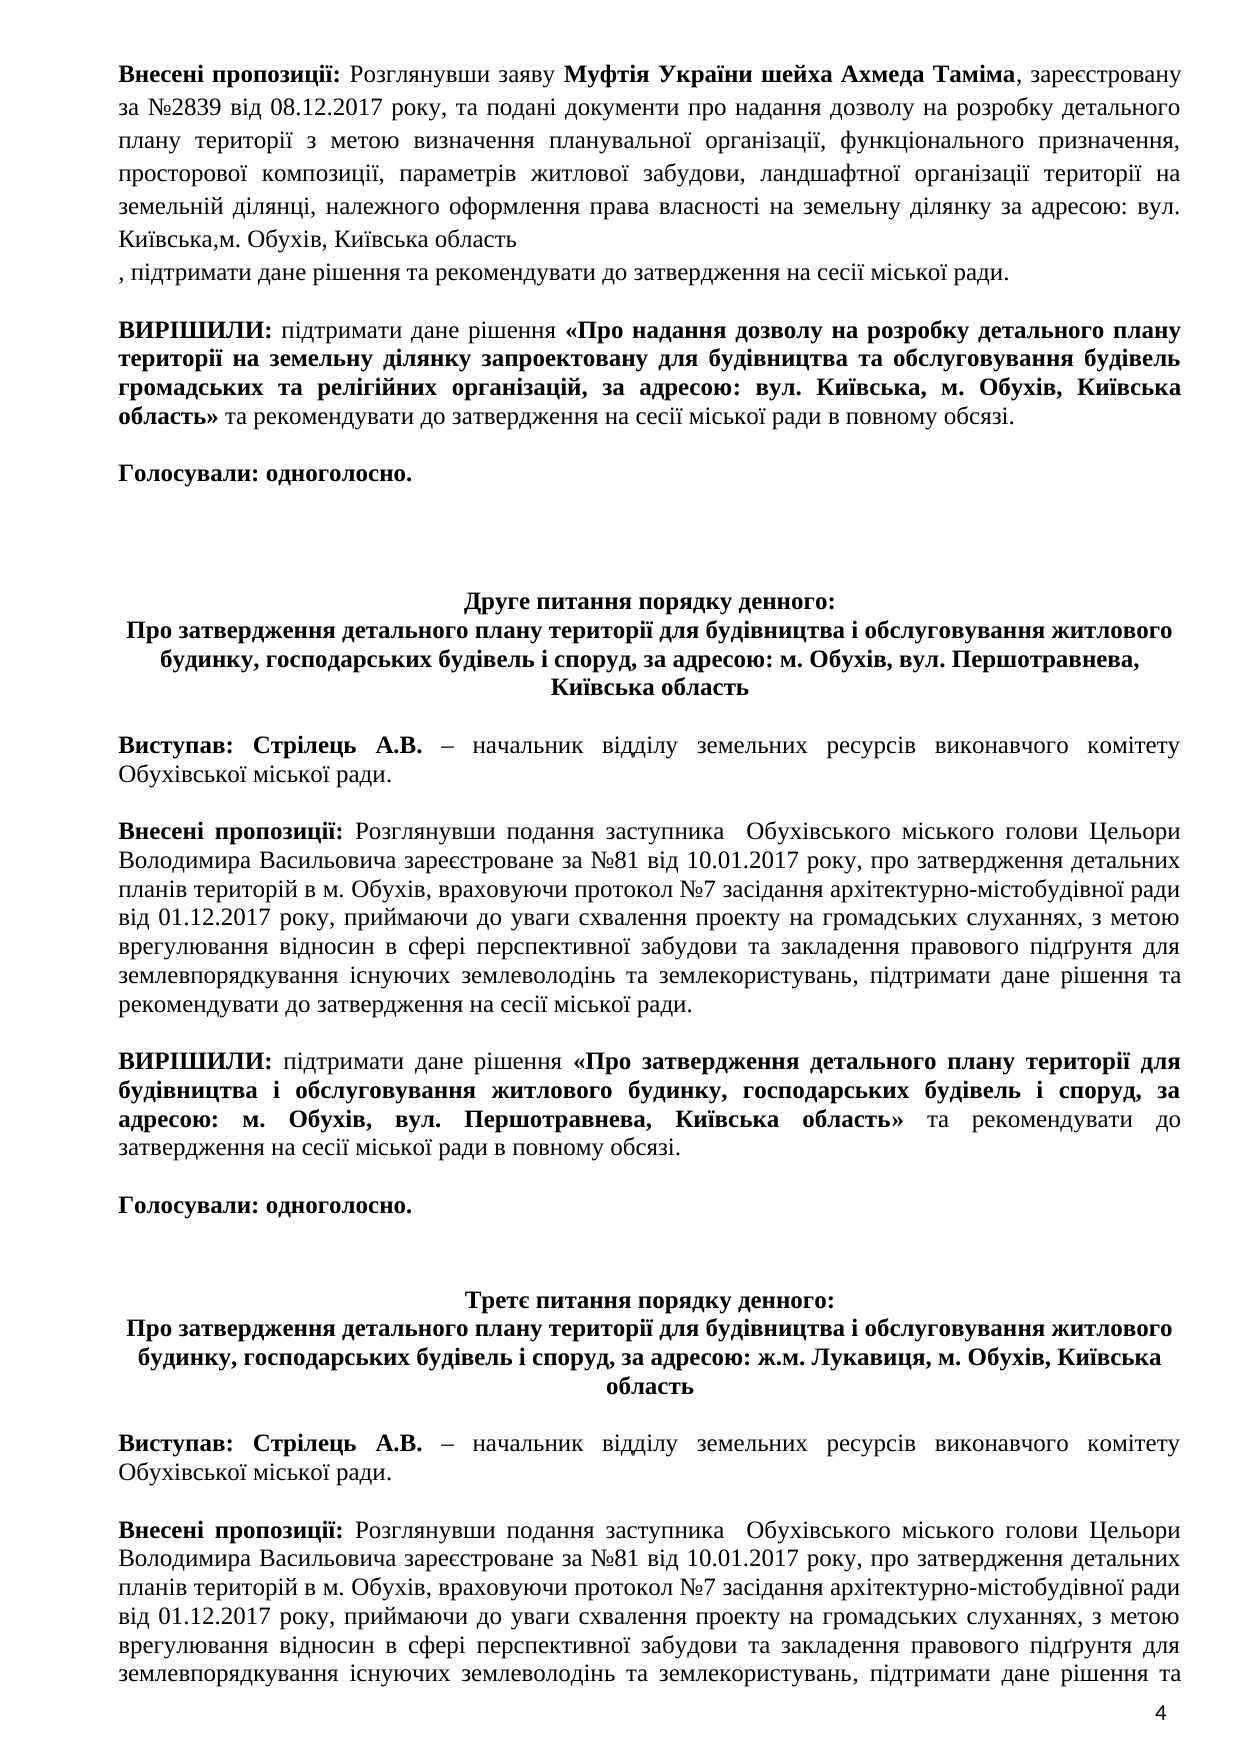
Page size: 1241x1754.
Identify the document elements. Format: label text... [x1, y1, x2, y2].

text Голосували: одноголосно. [118, 1190, 1181, 1219]
text Виступав: Стрілець А.В. – начальник відділу земельних ресурсів виконавчого комітету Обухівської міської ради. [118, 1428, 1181, 1486]
text Третє питання порядку денного: [118, 1285, 1181, 1313]
text ВИРІШИЛИ: підтримати дане рішення «Про затвердження детального плану території для будівництва і обслуговування житлового будинку, господарських будівель і споруд, за адресою: м. Обухів, вул. Першотравнева, Київська область» та рекомендувати до затвердження на сесії міської ради в повному обсязі. [118, 1046, 1181, 1161]
text ВИРІШИЛИ: підтримати дане рішення «Про надання дозволу на розробку детального плану території на земельну ділянку запроектовану для будівництва та обслуговування будівель громадських та релігійних організацій, за адресою: вул. Київська, м. Обухів, Київська область» та рекомендувати до затвердження на сесії міської ради в повному обсязі. [118, 315, 1181, 430]
text Виступав: Стрілець А.В. – начальник відділу земельних ресурсів виконавчого комітету Обухівської міської ради. [118, 730, 1181, 787]
text Про затвердження детального плану території для будівництва і обслуговування житлового будинку, господарських будівель і споруд, за адресою: ж.м. Лукавиця, м. Обухів, Київська область [118, 1313, 1181, 1400]
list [118, 1515, 1181, 1687]
text Про затвердження детального плану території для будівництва і обслуговування житлового будинку, господарських будівель і споруд, за адресою: м. Обухів, вул. Першотравнева, Київська область [118, 615, 1181, 701]
text Внесені пропозиції: Розглянувши заяву Муфтія України шейха Ахмеда Таміма, зареєстровану за №2839 від 08.12.2017 року, та подані документи про надання дозволу на розробку детального плану території з метою визначення планувальної організації, функціонального призначення, просторової композиції, параметрів житлової забудови, ландшафтної організації території на земельній ділянці, належного оформлення права власності на земельну ділянку за адресою: вул. Київська,м. Обухів, Київська область [118, 59, 1181, 253]
text Друге питання порядку денного: [118, 586, 1181, 615]
text Голосували: одноголосно. [118, 458, 1181, 487]
list , підтримати дане рішення та рекомендувати до затвердження на сесії міської ради. [118, 257, 1181, 286]
